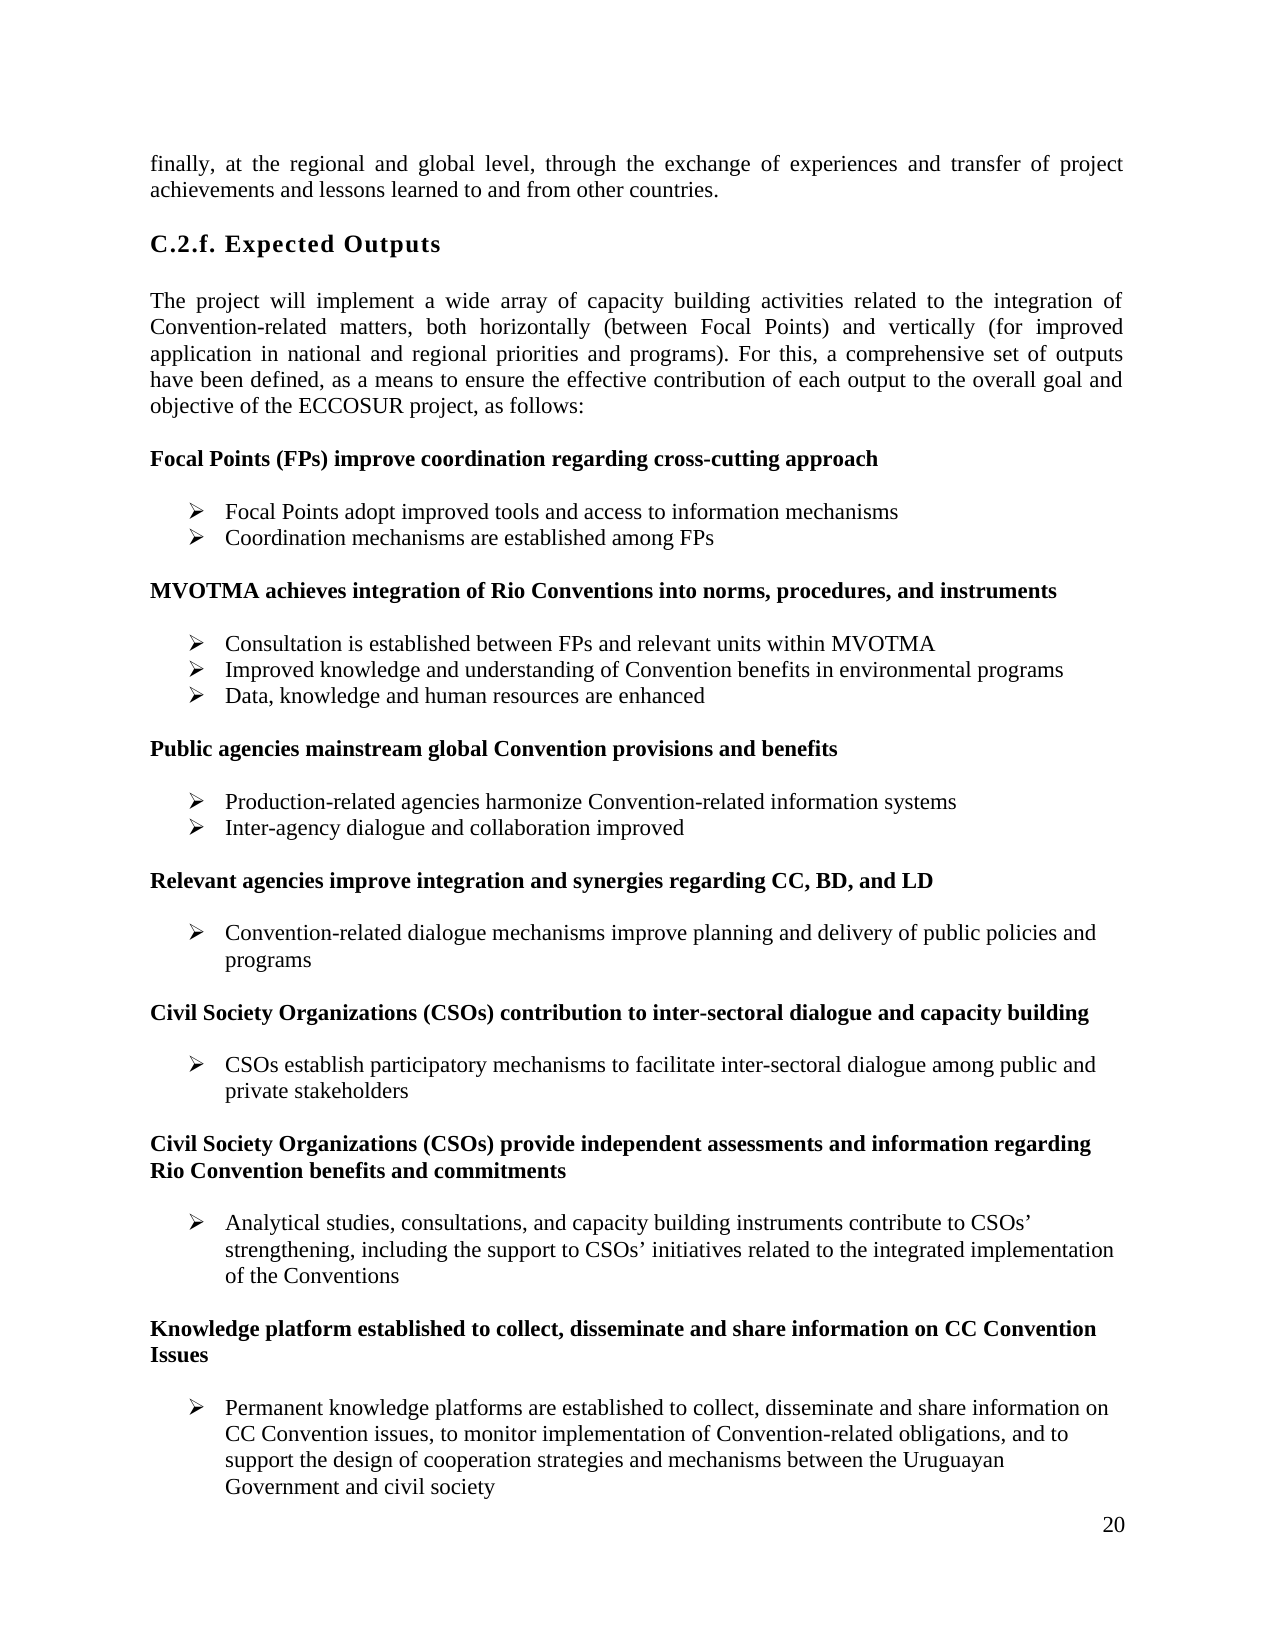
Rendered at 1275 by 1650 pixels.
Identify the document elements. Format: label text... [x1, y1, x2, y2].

text Focal Points (FPs) improve coordination regarding cross-cutting approach [150, 445, 1125, 471]
list Civil Society Organizations (CSOs) contribution to inter-sectoral dialogue and capacity building [150, 998, 1125, 1025]
list CSOs establish participatory mechanisms to facilitate inter-sectoral dialogue among public and private stakeholders [187, 1051, 1125, 1104]
list Data, knowledge and human resources are enhanced [187, 682, 1125, 709]
list Focal Points adopt improved tools and access to information mechanisms [187, 498, 1125, 524]
list Permanent knowledge platforms are established to collect, disseminate and share information on CC Convention issues, to monitor implementation of Convention-related obligations, and to support the design of cooperation strategies and mechanisms between the Uruguayan Government and civil society [187, 1394, 1125, 1499]
list Civil Society Organizations (CSOs) provide independent assessments and information regarding Rio Convention benefits and commitments [150, 1130, 1125, 1183]
list Inter-agency dialogue and collaboration improved [187, 814, 1125, 840]
list Relevant agencies improve integration and synergies regarding CC, BD, and LD [150, 867, 1125, 893]
list Knowledge platform established to collect, disseminate and share information on CC Convention Issues [150, 1315, 1125, 1367]
list Coordination mechanisms are established among FPs [187, 524, 1125, 551]
list Public agencies mainstream global Convention provisions and benefits [150, 735, 1125, 761]
list Improved knowledge and understanding of Convention benefits in environmental programs [187, 656, 1125, 682]
list Analytical studies, consultations, and capacity building instruments contribute to CSOs’ strengthening, including the support to CSOs’ initiatives related to the integrated implementation of the Conventions [187, 1209, 1125, 1288]
list MVOTMA achieves integration of Rio Conventions into norms, procedures, and instruments [150, 577, 1125, 603]
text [150, 150, 1125, 203]
list Consultation is established between FPs and relevant units within MVOTMA [187, 629, 1125, 656]
list Production-related agencies harmonize Convention-related information systems [187, 788, 1125, 814]
list Convention-related dialogue mechanisms improve planning and delivery of public policies and programs [187, 919, 1125, 972]
text The project will implement a wide array of capacity building activities related to the integration of Convention-related matters, both horizontally (between Focal Points) and vertically (for improved application in national and regional priorities and programs). For this, a comprehensive set of outputs have been defined, as a means to ensure the effective contribution of each output to the overall goal and objective of the ECCOSUR project, as follows: [150, 287, 1125, 419]
subtitle C.2.f. Expected Outputs [150, 229, 1125, 258]
